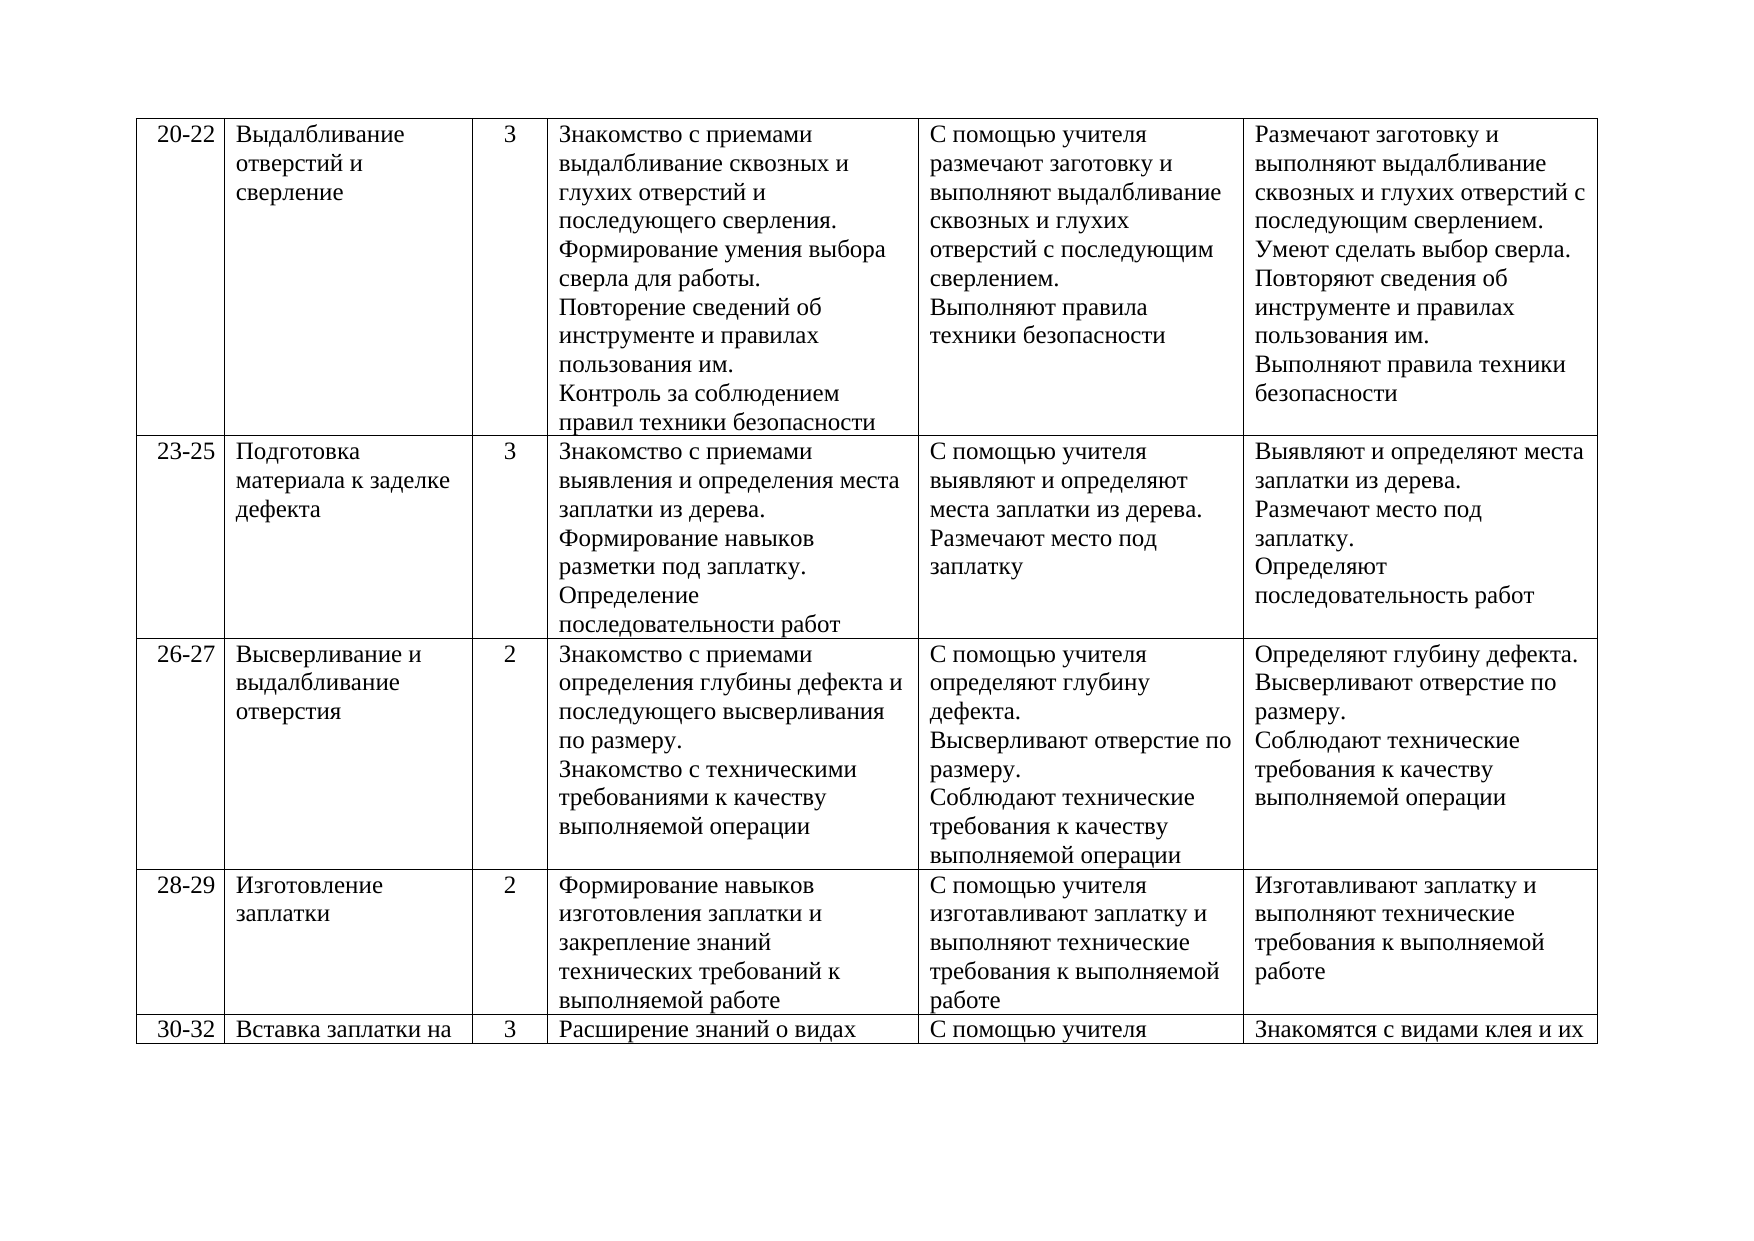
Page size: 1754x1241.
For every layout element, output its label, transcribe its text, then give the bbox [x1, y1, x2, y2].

table_cell 2 [473, 870, 547, 1013]
table_cell Подготовка материала к заделке дефекта [225, 436, 472, 638]
table_cell Изготавливают заплатку и выполняют технические требования к выполняемой работе [1244, 870, 1597, 1013]
table_header 3 [473, 119, 547, 435]
table_cell Изготовление заплатки [225, 870, 472, 1013]
table_cell 3 [473, 1015, 547, 1043]
table_header Выдалбливание отверстий и сверление [225, 119, 472, 435]
table_cell 3 [473, 436, 547, 638]
table_cell Знакомство с приемами определения глубины дефекта и последующего высверливания по размеру. Знакомство с техническими требованиями к качеству выполняемой операции [548, 639, 918, 869]
table_cell С помощью учителя выявляют и определяют места заплатки из дерева. Размечают место под заплатку [919, 436, 1243, 638]
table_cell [548, 1015, 918, 1043]
table_cell 26-27 [137, 639, 224, 869]
table_cell С помощью учителя определяют глубину дефекта. Высверливают отверстие по размеру. Соблюдают технические требования к качеству выполняемой операции [919, 639, 1243, 869]
table_cell Знакомство с приемами выявления и определения места заплатки из дерева. Формирование навыков разметки под заплатку. Определение последовательности работ [548, 436, 918, 638]
table_cell Формирование навыков изготовления заплатки и закрепление знаний технических требований к выполняемой работе [548, 870, 918, 1013]
table_header Размечают заготовку и выполняют выдалбливание сквозных и глухих отверстий с последующим сверлением. Умеют сделать выбор сверла. Повторяют сведения об инструменте и правилах пользования им. Выполняют правила техники безопасности [1244, 119, 1597, 435]
table_cell Высверливание и выдалбливание отверстия [225, 639, 472, 869]
table_cell С помощью учителя изготавливают заплатку и выполняют технические требования к выполняемой работе [919, 870, 1243, 1013]
table_cell 2 [473, 639, 547, 869]
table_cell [1244, 1015, 1597, 1043]
table_header 20-22 [137, 119, 224, 435]
table_cell 28-29 [137, 870, 224, 1013]
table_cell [919, 1015, 1243, 1043]
table_header Знакомство с приемами выдалбливание сквозных и глухих отверстий и последующего сверления. Формирование умения выбора сверла для работы. Повторение сведений об инструменте и правилах пользования им. Контроль за соблюдением правил техники безопасности [548, 119, 918, 435]
table_header С помощью учителя размечают заготовку и выполняют выдалбливание сквозных и глухих отверстий с последующим сверлением. Выполняют правила техники безопасности [919, 119, 1243, 435]
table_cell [225, 1015, 472, 1043]
table_cell Определяют глубину дефекта. Высверливают отверстие по размеру. Соблюдают технические требования к качеству выполняемой операции [1244, 639, 1597, 869]
table_cell 23-25 [137, 436, 224, 638]
table_cell 30-32 [137, 1015, 224, 1043]
table_cell Выявляют и определяют места заплатки из дерева. Размечают место под заплатку. Определяют последовательность работ [1244, 436, 1597, 638]
